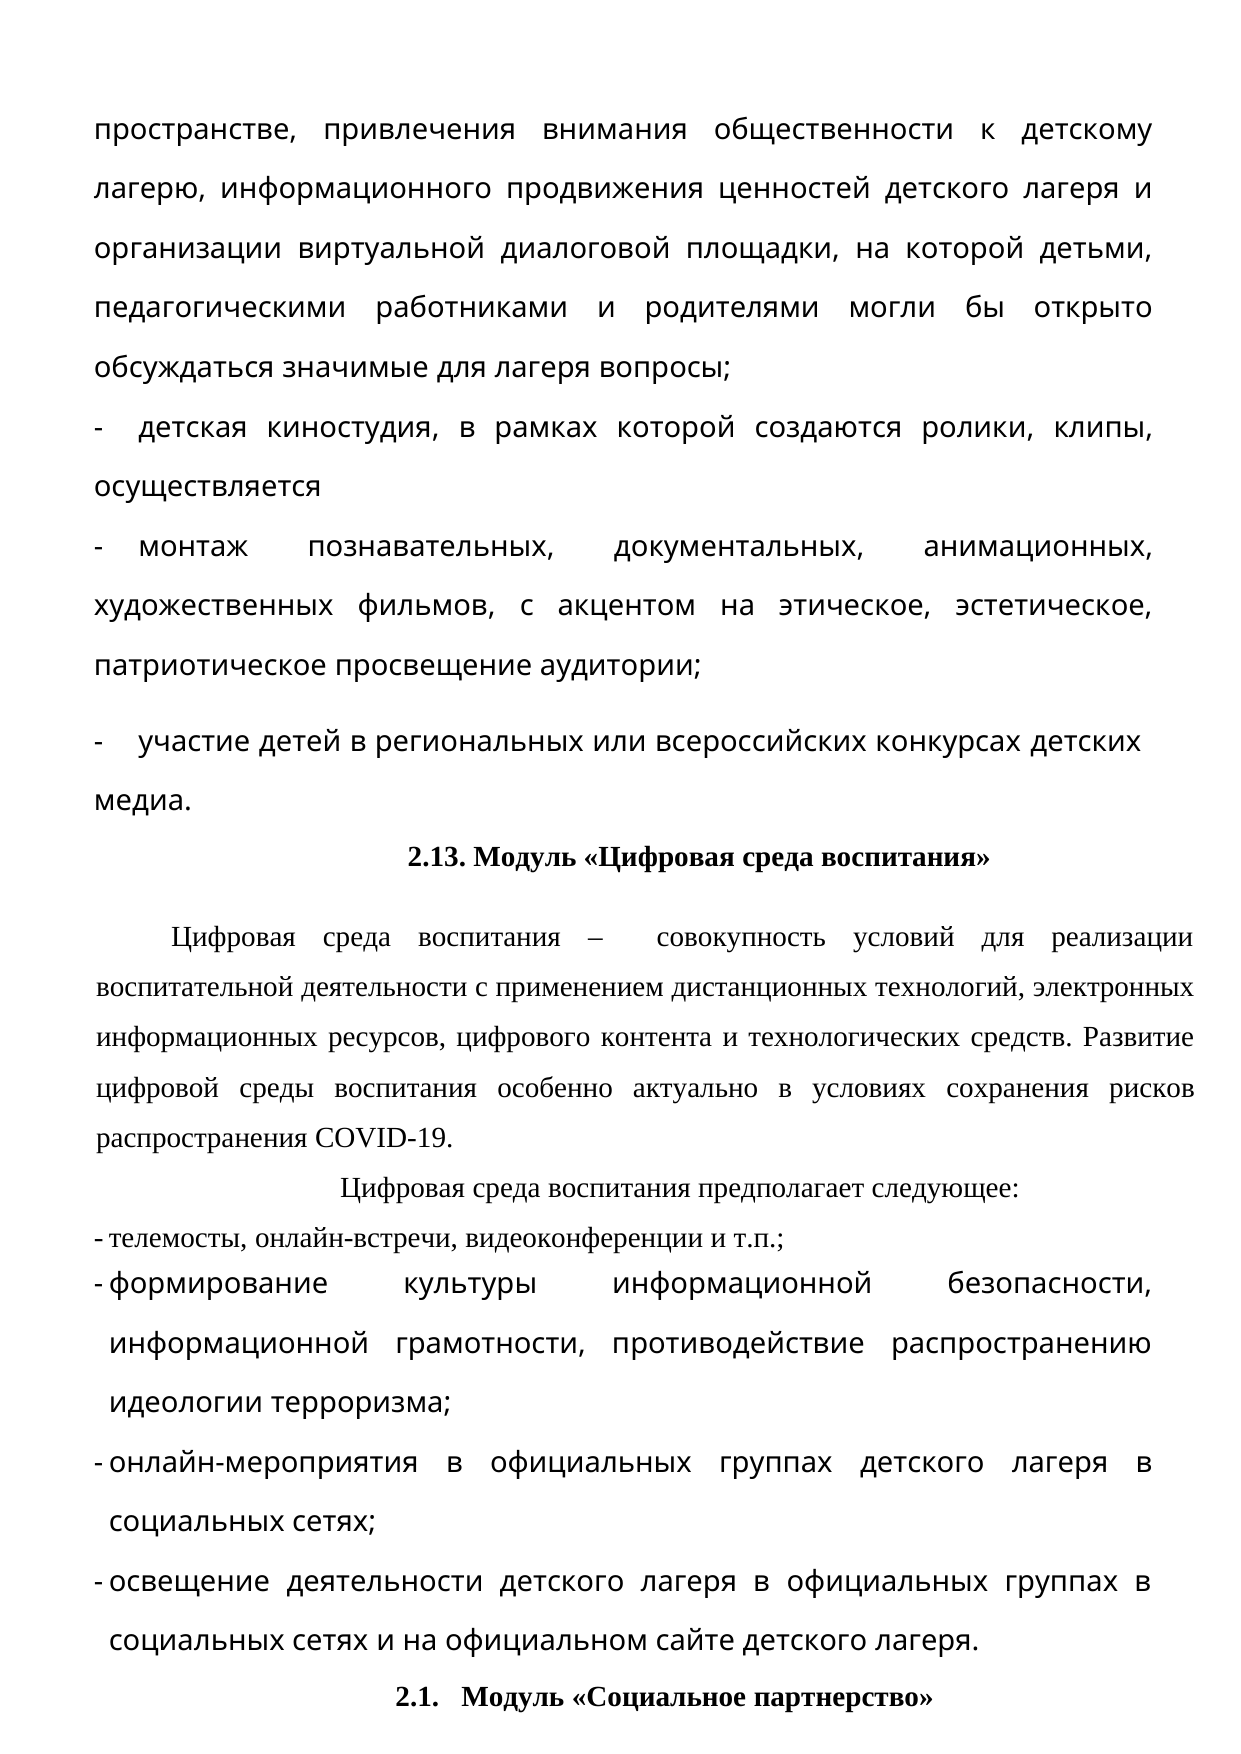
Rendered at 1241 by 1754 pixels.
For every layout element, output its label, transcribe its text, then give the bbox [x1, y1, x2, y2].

list монтаж познавательных, документальных, анимационных, художественных фильмов, с акцентом на этическое, эстетическое, патриотическое просвещение аудитории; [94, 525, 1153, 684]
subtitle Модуль «Социальное партнерство» [395, 1679, 1194, 1713]
list онлайн-мероприятия в официальных группах детского лагеря в социальных сетях; [94, 1441, 1152, 1540]
list участие детей в региональных или всероссийских конкурсах детских медиа. [94, 720, 1194, 819]
list освещение деятельности детского лагеря в официальных группах в социальных сетях и на официальном сайте детского лагеря. [94, 1560, 1152, 1659]
text Цифровая среда воспитания – совокупность условий для реализации воспитательной деятельности с применением дистанционных технологий, электронных информационных ресурсов, цифрового контента и технологических средств. Развитие цифровой среды воспитания особенно актуально в условиях сохранения рисков распространения COVID-19. [96, 919, 1194, 1153]
list детская киностудия, в рамках которой создаются ролики, клипы, осуществляется [94, 406, 1153, 505]
list телемосты, онлайн-встречи, видеоконференции и т.п.; [94, 1221, 1194, 1254]
text Цифровая среда воспитания предполагает следующее: [265, 1170, 1194, 1204]
subtitle 2.13. Модуль «Цифровая среда воспитания» [203, 839, 1194, 873]
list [94, 108, 1152, 386]
list формирование культуры информационной безопасности, информационной грамотности, противодействие распространению идеологии терроризма; [94, 1262, 1152, 1421]
